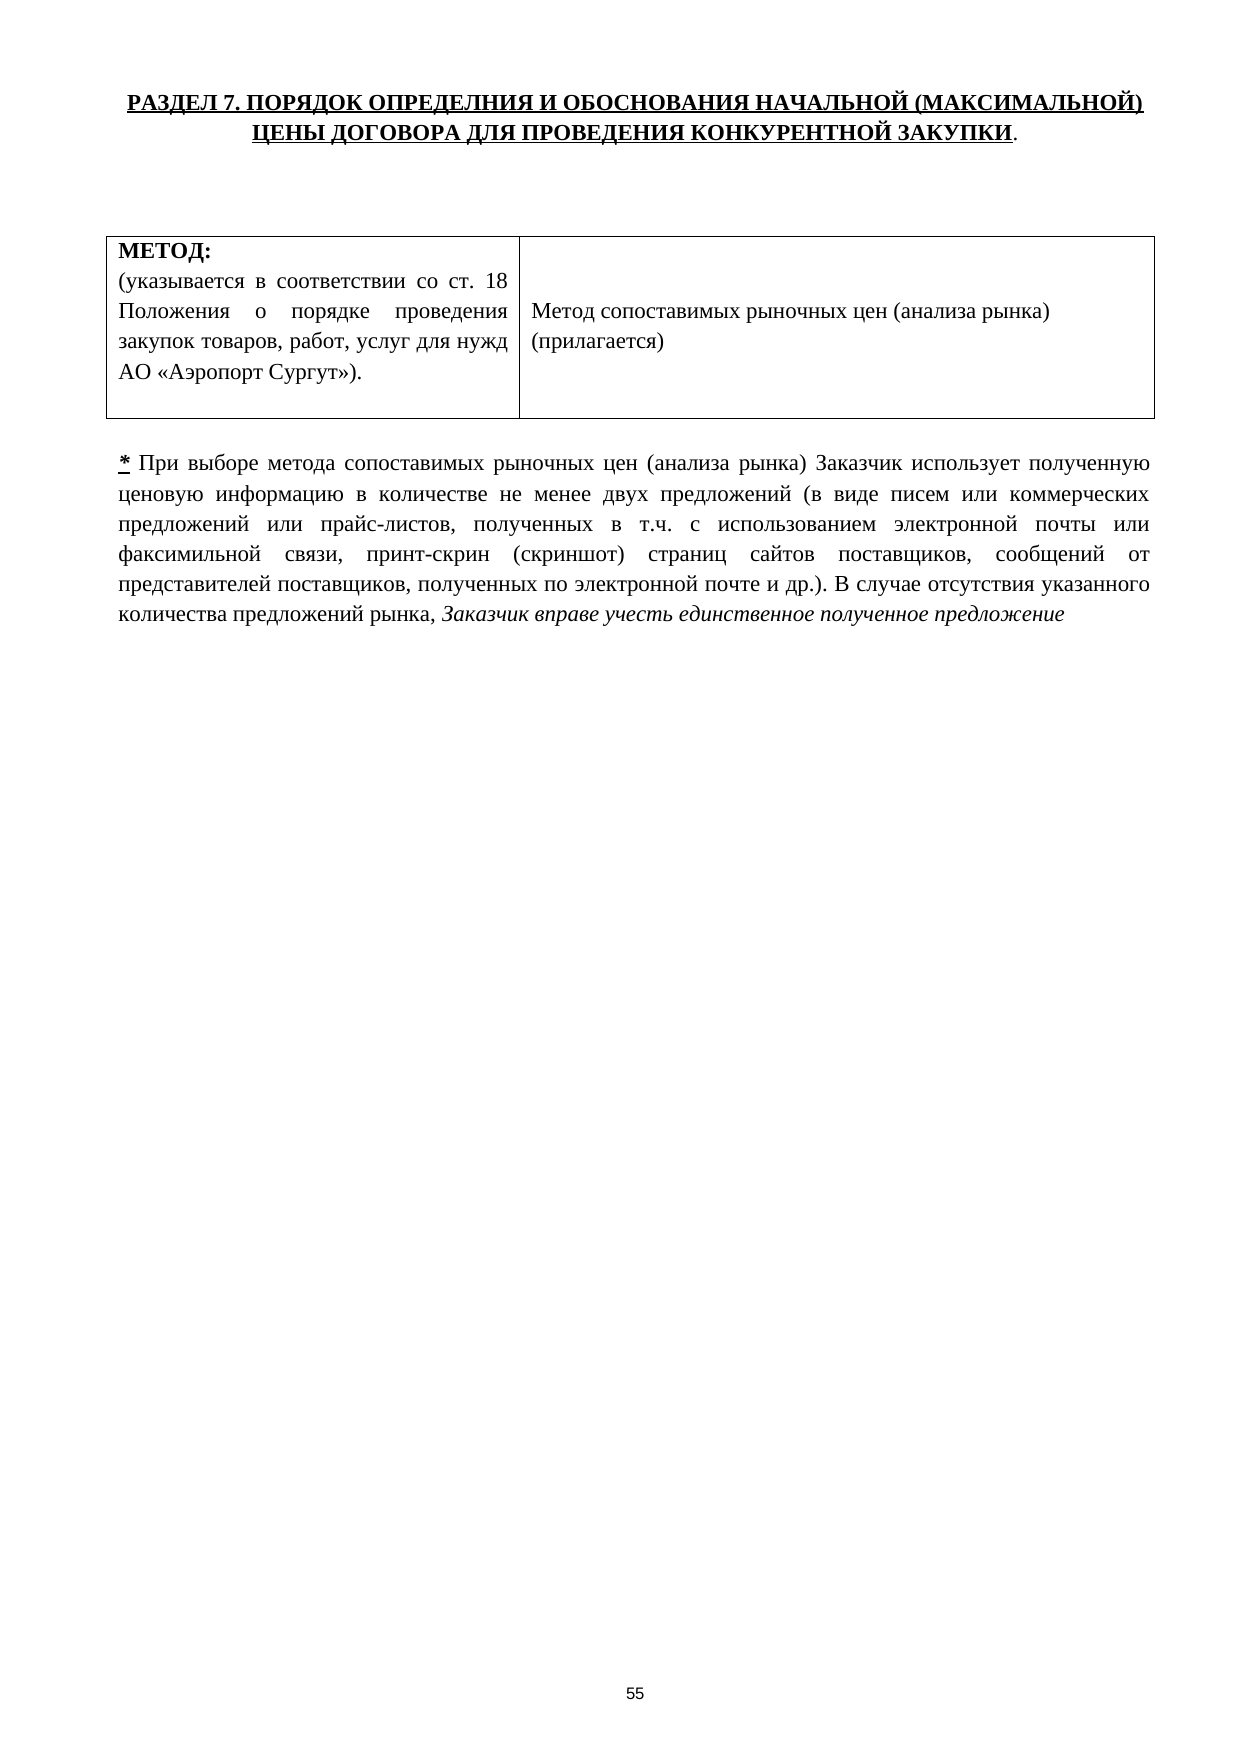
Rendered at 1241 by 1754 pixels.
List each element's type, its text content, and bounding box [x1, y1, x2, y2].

table_header Метод сопоставимых рыночных цен (анализа рынка) (прилагается) [520, 237, 1154, 418]
table_header МЕТОД: (указывается в соответствии со ст. 18 Положения о порядке проведения закупок товаров, работ, услуг для нужд АО «Аэропорт Сургут»). [107, 237, 519, 418]
text РАЗДЕЛ 7. ПОРЯДОК ОПРЕДЕЛНИЯ И ОБОСНОВАНИЯ НАЧАЛЬНОЙ (МАКСИМАЛЬНОЙ) ЦЕНЫ ДОГОВОРА ДЛЯ ПРОВЕДЕНИЯ КОНКУРЕНТНОЙ ЗАКУПКИ. [118, 89, 1152, 145]
text * При выборе метода сопоставимых рыночных цен (анализа рынка) Заказчик использует полученную ценовую информацию в количестве не менее двух предложений (в виде писем или коммерческих предложений или прайс-листов, полученных в т.ч. с использованием электронной почты или факсимильной связи, принт-скрин (скриншот) страниц сайтов поставщиков, сообщений от представителей поставщиков, полученных по электронной почте и др.). В случае отсутствия указанного количества предложений рынка, Заказчик вправе учесть единственное полученное предложение [118, 449, 1152, 627]
